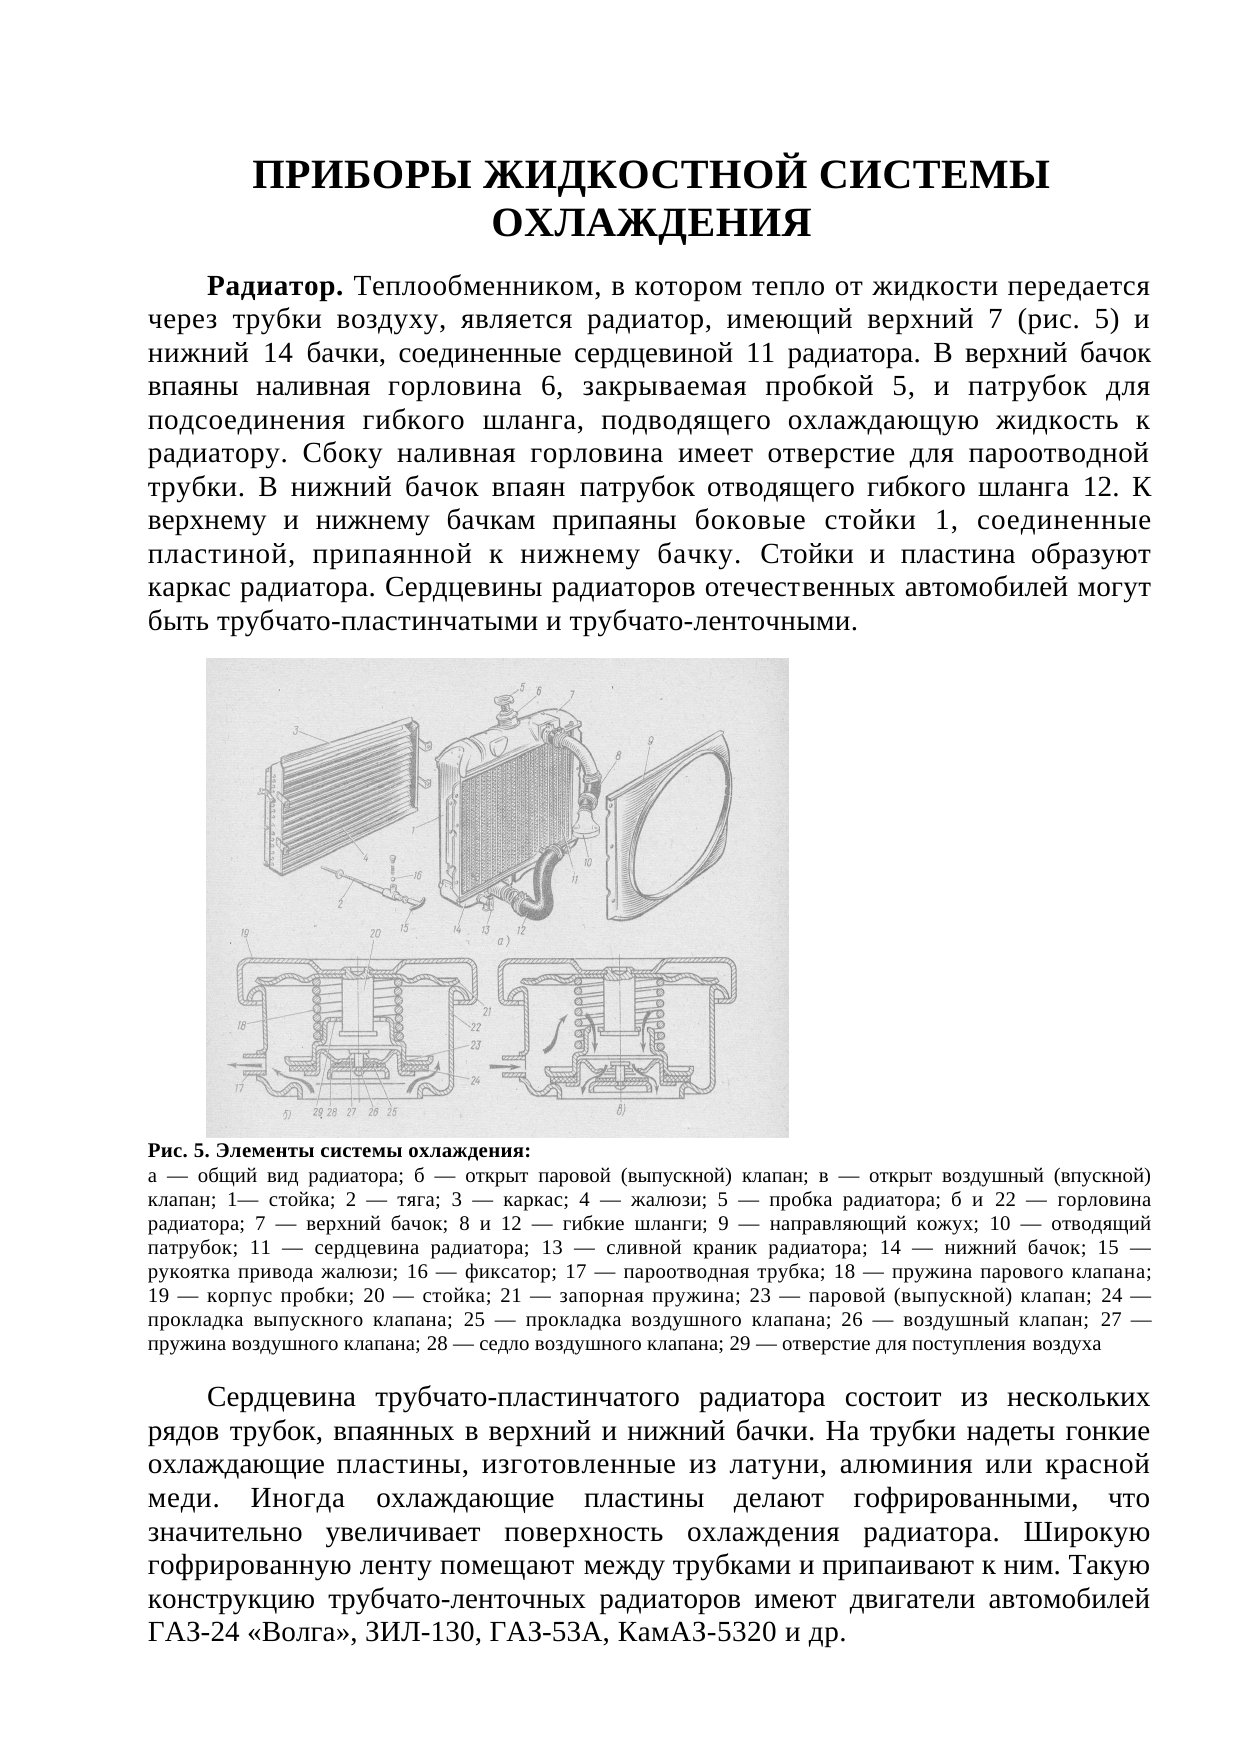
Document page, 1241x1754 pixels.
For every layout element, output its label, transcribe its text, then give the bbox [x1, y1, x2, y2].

picture [206, 658, 789, 1138]
text Рис. 5. Элементы системы охлаждения: [148, 1138, 1151, 1162]
text Сердцевина трубчато-пластинчатого радиатора состоит из нескольких рядов трубок, впаянных в верхний и нижний бачки. На трубки надеты гонкие охлаждающие пластины, изготовленные из латуни, алюминия или красной меди. Иногда охлаждающие пластины делают гофрированными, что значительно увеличивает поверхность охлаждения радиатора. Широкую гофрированную ленту помещают между трубками и припаивают к ним. Такую конструкцию трубчато-ленточных радиаторов имеют двигатели автомобилей ГАЗ-24 «Волга», ЗИЛ-130, ГАЗ-53А, КамАЗ-5320 и др. [148, 1379, 1151, 1648]
text ПРИБОРЫ ЖИДКОСТНОЙ СИСТЕМЫ ОХЛАЖДЕНИЯ [151, 150, 1151, 246]
text а — общий вид радиатора; б — открыт паровой (выпускной) клапан; в — открыт воздушный (впускной) клапан; 1— стойка; 2 — тяга; 3 — каркас; 4 — жалюзи; 5 — пробка радиатора; б и 22 — горловина радиатора; 7 — верхний бачок; 8 и 12 — гибкие шланги; 9 — направляющий кожух; 10 — отводящий патрубок; 11 — сердцевина радиатора; 13 — сливной краник радиатора; 14 — нижний бачок; 15 — рукоятка привода жалюзи; 16 — фиксатор; 17 — пароотводная трубка; 18 — пружина парового клапана; 19 — корпус пробки; 20 — стойка; 21 — запорная пружина; 23 — паровой (выпускной) клапан; 24 — прокладка выпускного клапана; 25 — прокладка воздушного клапана; 26 — воздушный клапан; 27 — пружина воздушного клапана; 28 — седло воздушного клапана; 29 — отверстие для поступления воздуха [148, 1163, 1151, 1355]
text Радиатор. Теплообменником, в котором тепло от жидкости передается через трубки воздуху, является радиатор, имеющий верхний 7 (рис. 5) и нижний 14 бачки, соединенные сердцевиной 11 радиатора. В верхний бачок впаяны наливная горловина 6, закрываемая пробкой 5, и патрубок для подсоединения гибкого шланга, подводящего охлаждающую жидкость к радиатору. Сбоку наливная горловина имеет отверстие для пароотводной трубки. В нижний бачок впаян патрубок отводящего гибкого шланга 12. К верхнему и нижнему бачкам припаяны боковые стойки 1, соединенные пластиной, припаянной к нижнему бачку. Стойки и пластина образуют каркас радиатора. Сердцевины радиаторов отечественных автомобилей могут быть трубчато-пластинчатыми и трубчато-ленточными. [148, 268, 1151, 637]
